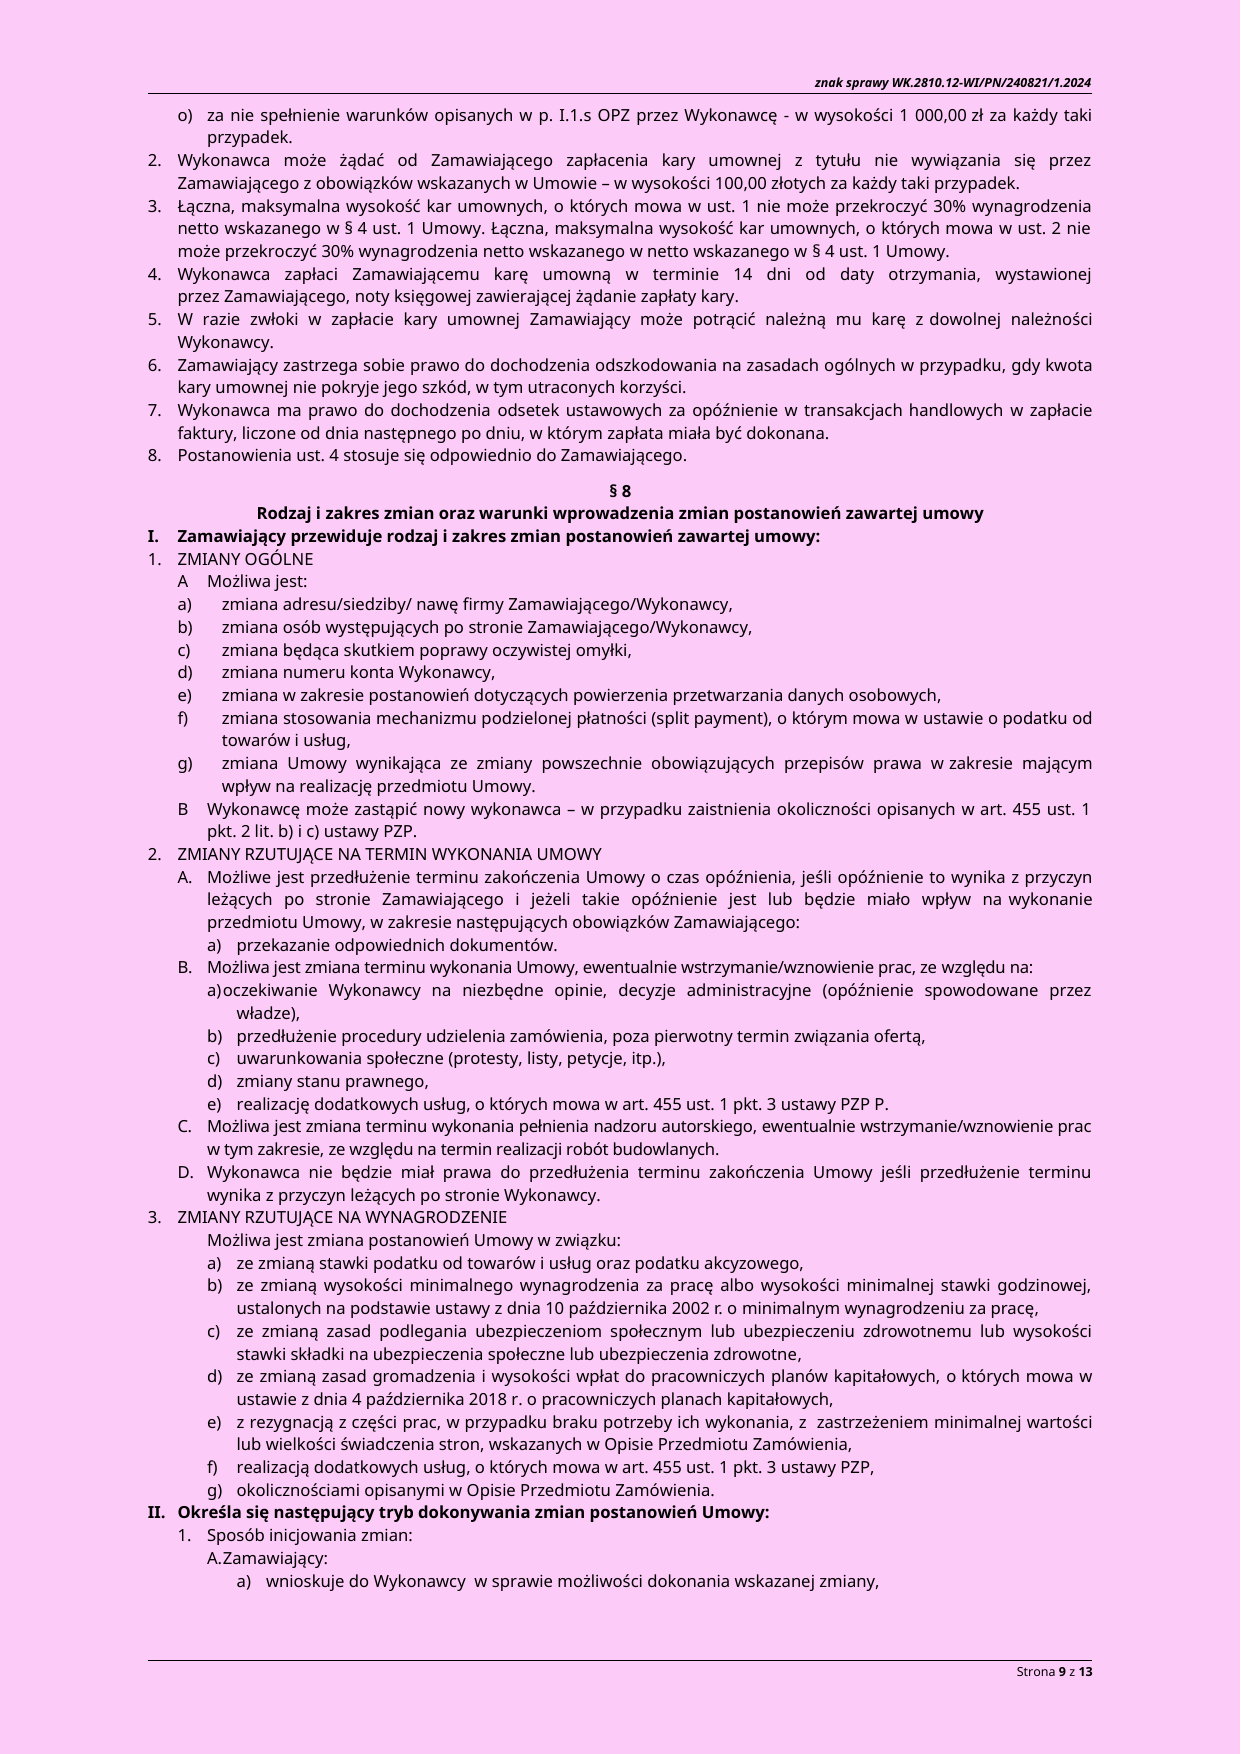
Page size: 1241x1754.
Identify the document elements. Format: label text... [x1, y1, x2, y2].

list Wykonawca zapłaci Zamawiającemu karę umowną w terminie 14 dni od daty otrzymania, wystawionej przez Zamawiającego, noty księgowej zawierającej żądanie zapłaty kary. [148, 262, 1092, 308]
list Wykonawca nie będzie miał prawa do przedłużenia terminu zakończenia Umowy jeśli przedłużenie terminu wynika z przyczyn leżących po stronie Wykonawcy. [177, 1160, 1092, 1206]
list wnioskuje do Wykonawcy w sprawie możliwości dokonania wskazanej zmiany, [236, 1569, 1092, 1592]
list z rezygnacją z części prac, w przypadku braku potrzeby ich wykonania, z zastrzeżeniem minimalnej wartości lub wielkości świadczenia stron, wskazanych w Opisie Przedmiotu Zamówienia, [207, 1410, 1092, 1456]
list ZMIANY OGÓLNE [148, 547, 1092, 570]
list Zamawiający przewiduje rodzaj i zakres zmian postanowień zawartej umowy: [148, 524, 1092, 547]
list Zamawiający: [207, 1546, 1092, 1569]
list ze zmianą zasad podlegania ubezpieczeniom społecznym lub ubezpieczeniu zdrowotnemu lub wysokości stawki składki na ubezpieczenia społeczne lub ubezpieczenia zdrowotne, [207, 1319, 1092, 1365]
list Możliwa jest zmiana terminu wykonania Umowy, ewentualnie wstrzymanie/wznowienie prac, ze względu na: [177, 956, 1092, 979]
list za nie spełnienie warunków opisanych w p. I.1.s OPZ przez Wykonawcę - w wysokości 1 000,00 zł za każdy taki przypadek. [177, 103, 1092, 149]
list ze zmianą wysokości minimalnego wynagrodzenia za pracę albo wysokości minimalnej stawki godzinowej, ustalonych na podstawie ustawy z dnia 10 października 2002 r. o minimalnym wynagrodzeniu za pracę, [207, 1274, 1092, 1319]
list ze zmianą zasad gromadzenia i wysokości wpłat do pracowniczych planów kapitałowych, o których mowa w ustawie z dnia 4 października 2018 r. o pracowniczych planach kapitałowych, [207, 1365, 1092, 1410]
list Możliwa jest: [177, 570, 1092, 593]
list Wykonawca ma prawo do dochodzenia odsetek ustawowych za opóźnienie w transakcjach handlowych w zapłacie faktury, liczone od dnia następnego po dniu, w którym zapłata miała być dokonana. [148, 398, 1092, 444]
list realizacją dodatkowych usług, o których mowa w art. 455 ust. 1 pkt. 3 ustawy PZP, [207, 1456, 1092, 1478]
list realizację dodatkowych usług, o których mowa w art. 455 ust. 1 pkt. 3 ustawy PZP P. [207, 1092, 1092, 1115]
list ze zmianą stawki podatku od towarów i usług oraz podatku akcyzowego, [207, 1251, 1092, 1274]
list zmiana w zakresie postanowień dotyczących powierzenia przetwarzania danych osobowych, [177, 683, 1092, 706]
list oczekiwanie Wykonawcy na niezbędne opinie, decyzje administracyjne (opóźnienie spowodowane przez władze), [207, 979, 1092, 1024]
text Rodzaj i zakres zmian oraz warunki wprowadzenia zmian postanowień zawartej umowy [148, 502, 1092, 524]
list przekazanie odpowiednich dokumentów. [207, 933, 1092, 956]
list Sposób inicjowania zmian: [177, 1524, 1092, 1546]
list zmiana Umowy wynikająca ze zmiany powszechnie obowiązujących przepisów prawa w zakresie mającym wpływ na realizację przedmiotu Umowy. [177, 752, 1092, 797]
list zmiana stosowania mechanizmu podzielonej płatności (split payment), o którym mowa w ustawie o podatku od towarów i usług, [177, 706, 1092, 752]
list zmiana numeru konta Wykonawcy, [177, 661, 1092, 683]
list zmiana osób występujących po stronie Zamawiającego/Wykonawcy, [177, 615, 1092, 638]
list przedłużenie procedury udzielenia zamówienia, poza pierwotny termin związania ofertą, [207, 1024, 1092, 1047]
list Postanowienia ust. 4 stosuje się odpowiednio do Zamawiającego. [148, 444, 1092, 467]
text § 8 [148, 479, 1092, 502]
list zmiana będąca skutkiem poprawy oczywistej omyłki, [177, 638, 1092, 661]
list Wykonawca może żądać od Zamawiającego zapłacenia kary umownej z tytułu nie wywiązania się przez Zamawiającego z obowiązków wskazanych w Umowie – w wysokości 100,00 złotych za każdy taki przypadek. [148, 149, 1092, 194]
list Możliwa jest zmiana terminu wykonania pełnienia nadzoru autorskiego, ewentualnie wstrzymanie/wznowienie prac w tym zakresie, ze względu na termin realizacji robót budowlanych. [177, 1115, 1092, 1160]
text Możliwa jest zmiana postanowień Umowy w związku: [185, 1228, 1092, 1251]
list Łączna, maksymalna wysokość kar umownych, o których mowa w ust. 1 nie może przekroczyć 30% wynagrodzenia netto wskazanego w § 4 ust. 1 Umowy. Łączna, maksymalna wysokość kar umownych, o których mowa w ust. 2 nie może przekroczyć 30% wynagrodzenia netto wskazanego w netto wskazanego w § 4 ust. 1 Umowy. [148, 194, 1092, 262]
list Określa się następujący tryb dokonywania zmian postanowień Umowy: [148, 1501, 1092, 1524]
list zmiany stanu prawnego, [207, 1069, 1092, 1092]
list zmiana adresu/siedziby/ nawę firmy Zamawiającego/Wykonawcy, [177, 593, 1092, 615]
list ZMIANY RZUTUJĄCE NA TERMIN WYKONANIA UMOWY [148, 842, 1092, 865]
list uwarunkowania społeczne (protesty, listy, petycje, itp.), [207, 1047, 1092, 1069]
list okolicznościami opisanymi w Opisie Przedmiotu Zamówienia. [207, 1478, 1092, 1501]
list Zamawiający zastrzega sobie prawo do dochodzenia odszkodowania na zasadach ogólnych w przypadku, gdy kwota kary umownej nie pokryje jego szkód, w tym utraconych korzyści. [148, 353, 1092, 398]
list W razie zwłoki w zapłacie kary umownej Zamawiający może potrącić należną mu karę z dowolnej należności Wykonawcy. [148, 308, 1092, 353]
list Możliwe jest przedłużenie terminu zakończenia Umowy o czas opóźnienia, jeśli opóźnienie to wynika z przyczyn leżących po stronie Zamawiającego i jeżeli takie opóźnienie jest lub będzie miało wpływ na wykonanie przedmiotu Umowy, w zakresie następujących obowiązków Zamawiającego: [177, 865, 1092, 933]
list Wykonawcę może zastąpić nowy wykonawca – w przypadku zaistnienia okoliczności opisanych w art. 455 ust. 1 pkt. 2 lit. b) i c) ustawy PZP. [177, 797, 1092, 842]
list ZMIANY RZUTUJĄCE NA WYNAGRODZENIE [148, 1206, 1092, 1228]
